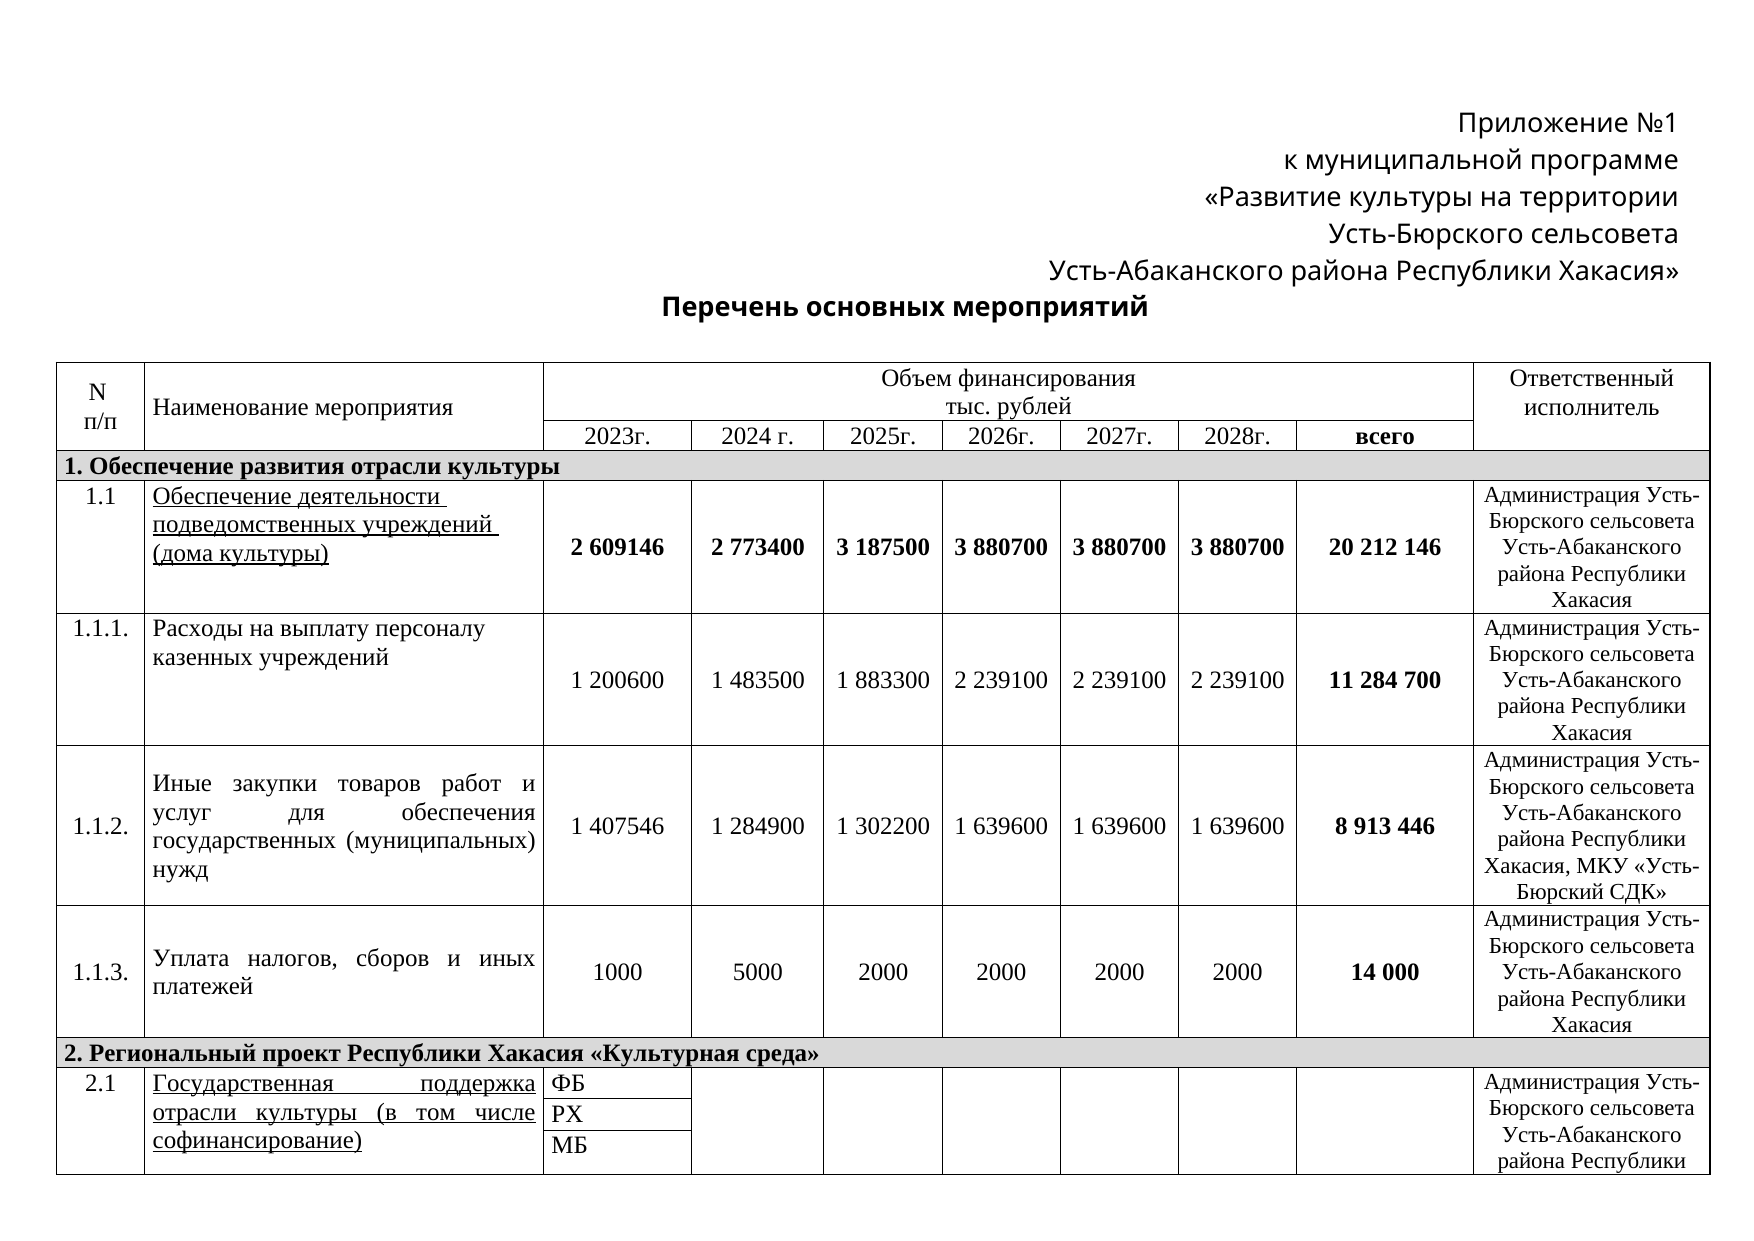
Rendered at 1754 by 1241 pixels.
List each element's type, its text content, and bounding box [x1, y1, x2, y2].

table_cell [1297, 1068, 1473, 1173]
table_cell [1061, 1068, 1178, 1173]
table_cell Иные закупки товаров работ и услуг для обеспечения государственных (муниципальных) нужд [145, 746, 543, 904]
table_cell 1 407546 [544, 746, 691, 904]
table_cell 3 880700 [1061, 481, 1178, 612]
text Усть-Бюрского сельсовета [56, 214, 1679, 251]
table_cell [1474, 1068, 1709, 1173]
table_cell 2 609146 [544, 481, 691, 612]
table_cell 2 773400 [692, 481, 823, 612]
table_cell 3 880700 [943, 481, 1060, 612]
table_cell 2000 [943, 906, 1060, 1037]
table_cell Государственная поддержка отрасли культуры (в том числе софинансирование) [145, 1068, 543, 1173]
table_cell 1 639600 [943, 746, 1060, 904]
text Приложение №1 [56, 103, 1679, 140]
table_cell 1.1 [57, 481, 144, 612]
table_cell 2025г. [824, 421, 942, 450]
table_cell Администрация Усть-Бюрского сельсовета Усть-Абаканского района Республики Хакасия, МКУ «Усть-Бюрский СДК» [1474, 746, 1709, 904]
table_cell 2024 г. [692, 421, 823, 450]
table_cell Администрация Усть-Бюрского сельсовета Усть-Абаканского района Республики Хакасия [1474, 614, 1709, 745]
table_cell 1 483500 [692, 614, 823, 745]
text «Развитие культуры на территории [56, 177, 1679, 214]
table_cell 2 239100 [1179, 614, 1296, 745]
table_cell 3 880700 [1179, 481, 1296, 612]
table_cell 1.1.1. [57, 614, 144, 745]
table_cell 1 284900 [692, 746, 823, 904]
table_cell Обеспечение деятельности подведомственных учреждений (дома культуры) [145, 481, 543, 612]
table_cell 11 284 700 [1297, 614, 1473, 745]
table_cell [943, 1068, 1060, 1173]
table_cell Администрация Усть-Бюрского сельсовета Усть-Абаканского района Республики Хакасия [1474, 481, 1709, 612]
table_cell ФБ [544, 1068, 691, 1098]
table_cell [824, 1068, 942, 1173]
table_cell МБ [544, 1131, 691, 1173]
table_cell 2 239100 [1061, 614, 1178, 745]
table_cell 2000 [824, 906, 942, 1037]
table_cell 2000 [1179, 906, 1296, 1037]
table_cell [692, 1068, 823, 1173]
table_cell 2.1 [57, 1068, 144, 1173]
table_cell всего [1297, 421, 1473, 450]
text Перечень основных мероприятий [56, 288, 1679, 325]
table_cell 14 000 [1297, 906, 1473, 1037]
table_cell 2026г. [943, 421, 1060, 450]
text Усть-Абаканского района Республики Хакасия» [56, 251, 1679, 288]
table_header Ответственный исполнитель [1474, 363, 1709, 450]
table_cell 1.1.3. [57, 906, 144, 1037]
table_header N п/п [57, 363, 144, 450]
table_cell 1 639600 [1179, 746, 1296, 904]
table_cell 2000 [1061, 906, 1178, 1037]
table_header Объем финансирования тыс. рублей [544, 363, 1473, 420]
table_cell [1179, 1068, 1296, 1173]
table_cell 1 883300 [824, 614, 942, 745]
table_cell 5000 [692, 906, 823, 1037]
table_cell Администрация Усть-Бюрского сельсовета Усть-Абаканского района Республики Хакасия [1474, 906, 1709, 1037]
table_cell 1 639600 [1061, 746, 1178, 904]
table_cell 1. Обеспечение развития отрасли культуры [57, 451, 1709, 480]
table_cell 2028г. [1179, 421, 1296, 450]
table_cell 8 913 446 [1297, 746, 1473, 904]
table_cell Расходы на выплату персоналу казенных учреждений [145, 614, 543, 745]
table_cell 2023г. [544, 421, 691, 450]
table_cell 3 187500 [824, 481, 942, 612]
table_cell 1 200600 [544, 614, 691, 745]
table_cell 1000 [544, 906, 691, 1037]
table_header Наименование мероприятия [145, 363, 543, 450]
table_cell 2. Региональный проект Республики Хакасия «Культурная среда» [57, 1038, 1709, 1067]
table_cell 1 302200 [824, 746, 942, 904]
table_cell 1.1.2. [57, 746, 144, 904]
table_cell 2027г. [1061, 421, 1178, 450]
table_cell Уплата налогов, сборов и иных платежей [145, 906, 543, 1037]
table_cell 20 212 146 [1297, 481, 1473, 612]
table_cell 2 239100 [943, 614, 1060, 745]
text к муниципальной программе [56, 140, 1679, 177]
table_cell РХ [544, 1099, 691, 1129]
